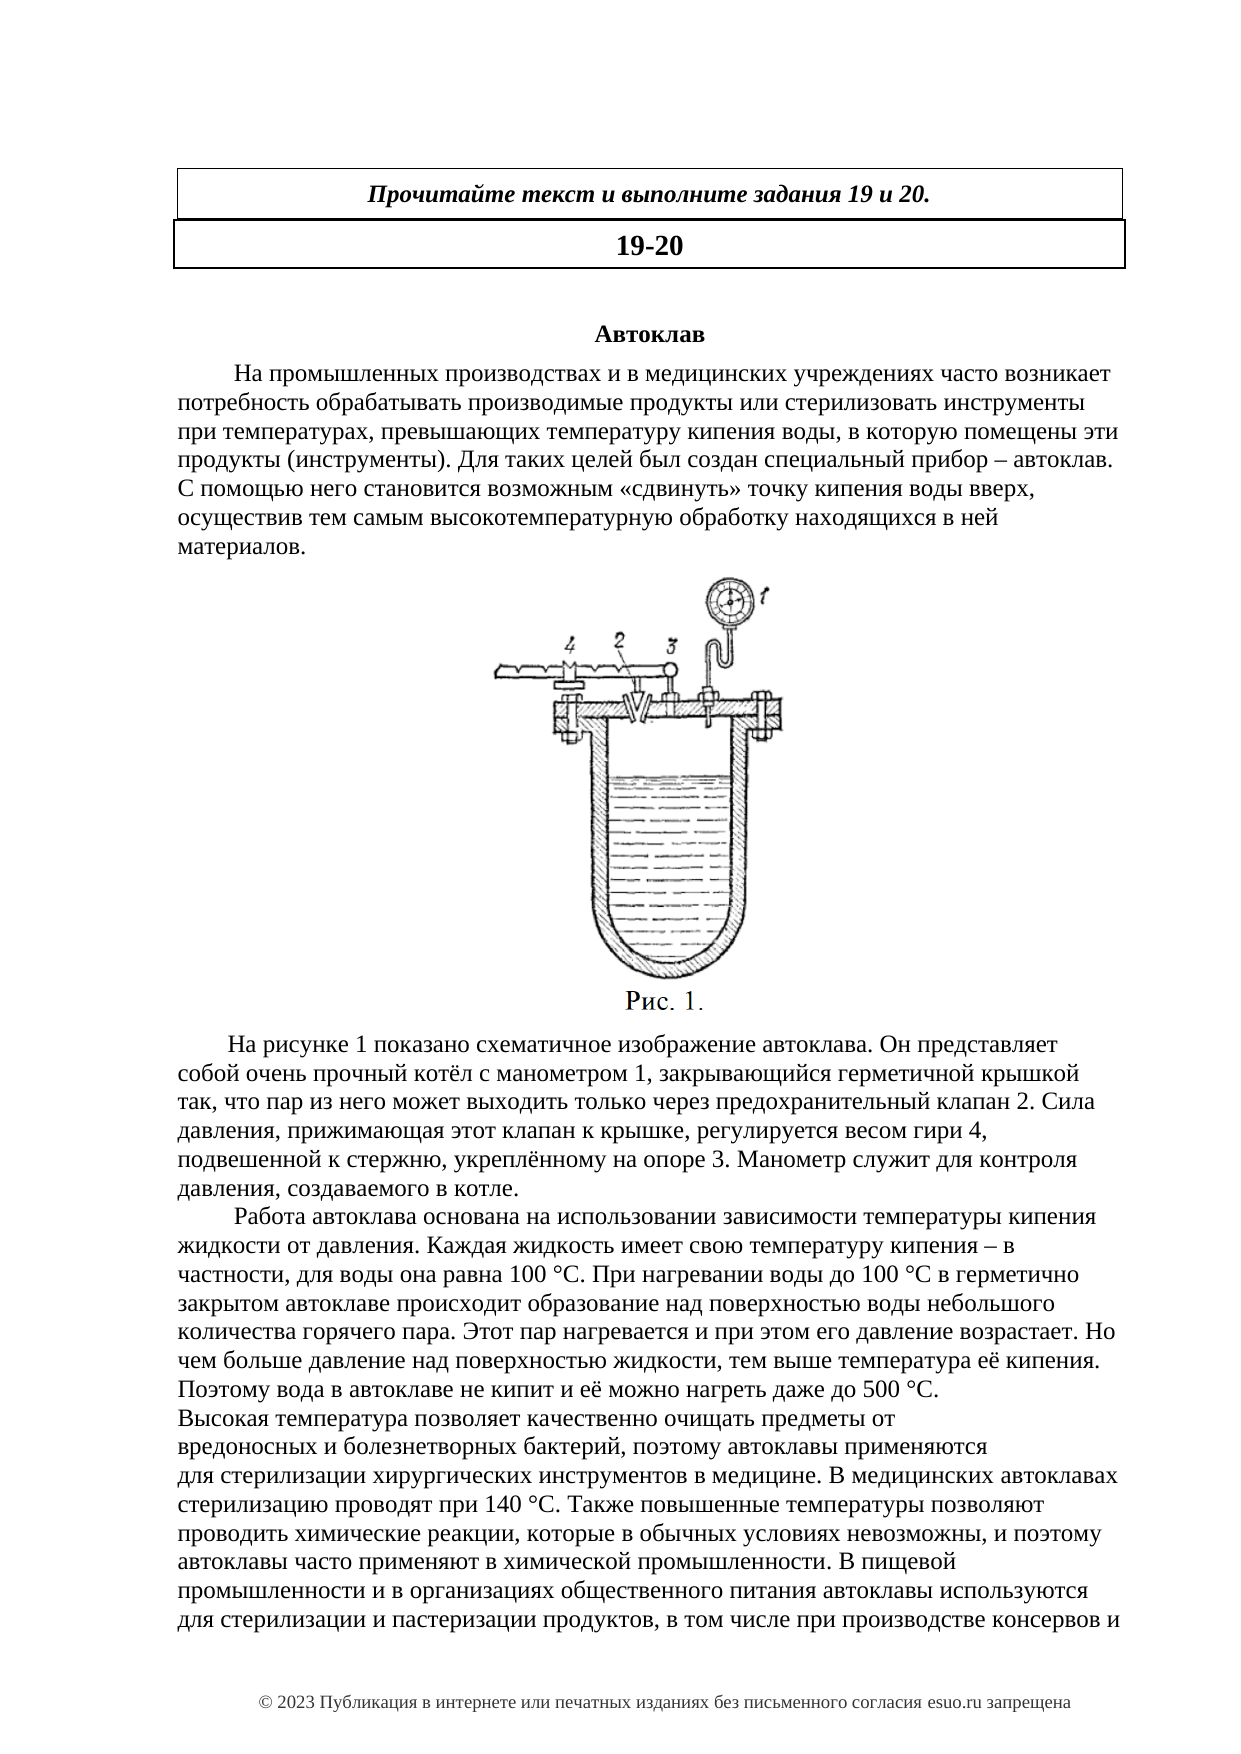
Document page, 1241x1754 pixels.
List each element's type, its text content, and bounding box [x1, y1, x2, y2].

text На промышленных производствах и в медицинских учреждениях часто возникает потребность обрабатывать производимые продукты или стерилизовать инструменты при температурах, превышающих температуру кипения воды, в которую помещены эти продукты (инструменты). Для таких целей был создан специальный прибор – автоклав. С помощью него становится возможным «сдвинуть» точку кипения воды вверх, осуществив тем самым высокотемпературную обработку находящихся в ней материалов. [177, 358, 1122, 559]
text Автоклав [177, 319, 1122, 348]
subtitle 19-20 [175, 221, 1124, 267]
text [177, 1029, 1122, 1633]
table_header Прочитайте текст и выполните задания 19 и 20. [178, 169, 1122, 218]
picture [483, 570, 817, 1019]
